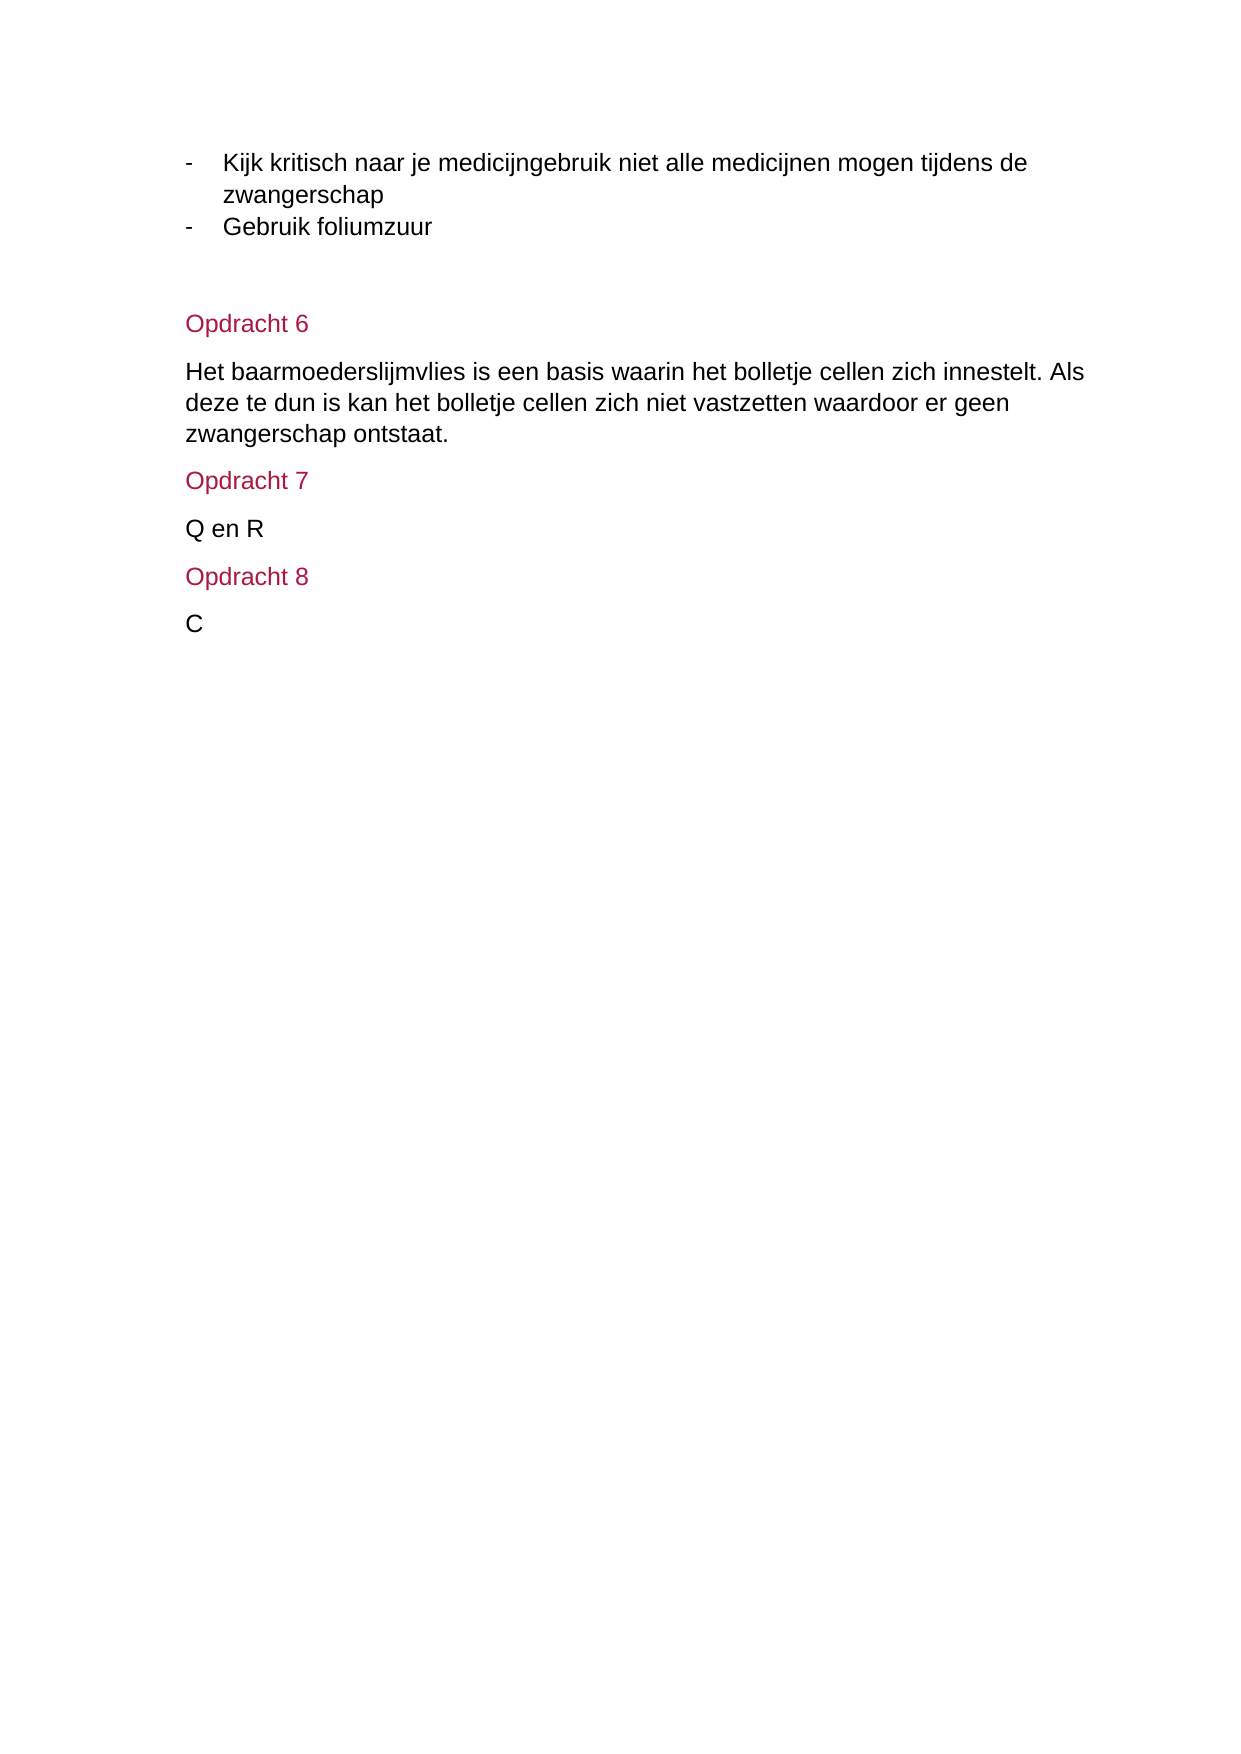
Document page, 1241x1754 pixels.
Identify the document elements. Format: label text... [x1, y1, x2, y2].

text Het baarmoederslijmvlies is een basis waarin het bolletje cellen zich innestelt. Als deze te dun is kan het bolletje cellen zich niet vastzetten waardoor er geen zwangerschap ontstaat. [185, 356, 1093, 447]
text Q en R [185, 514, 1093, 543]
list Gebruik foliumzuur [185, 211, 1093, 242]
text Opdracht 6 [185, 309, 1093, 337]
text Opdracht 8 [185, 562, 1093, 590]
text C [185, 609, 1093, 638]
text Opdracht 7 [185, 466, 1093, 495]
list Kijk kritisch naar je medicijngebruik niet alle medicijnen mogen tijdens de zwangerschap [185, 148, 1093, 209]
